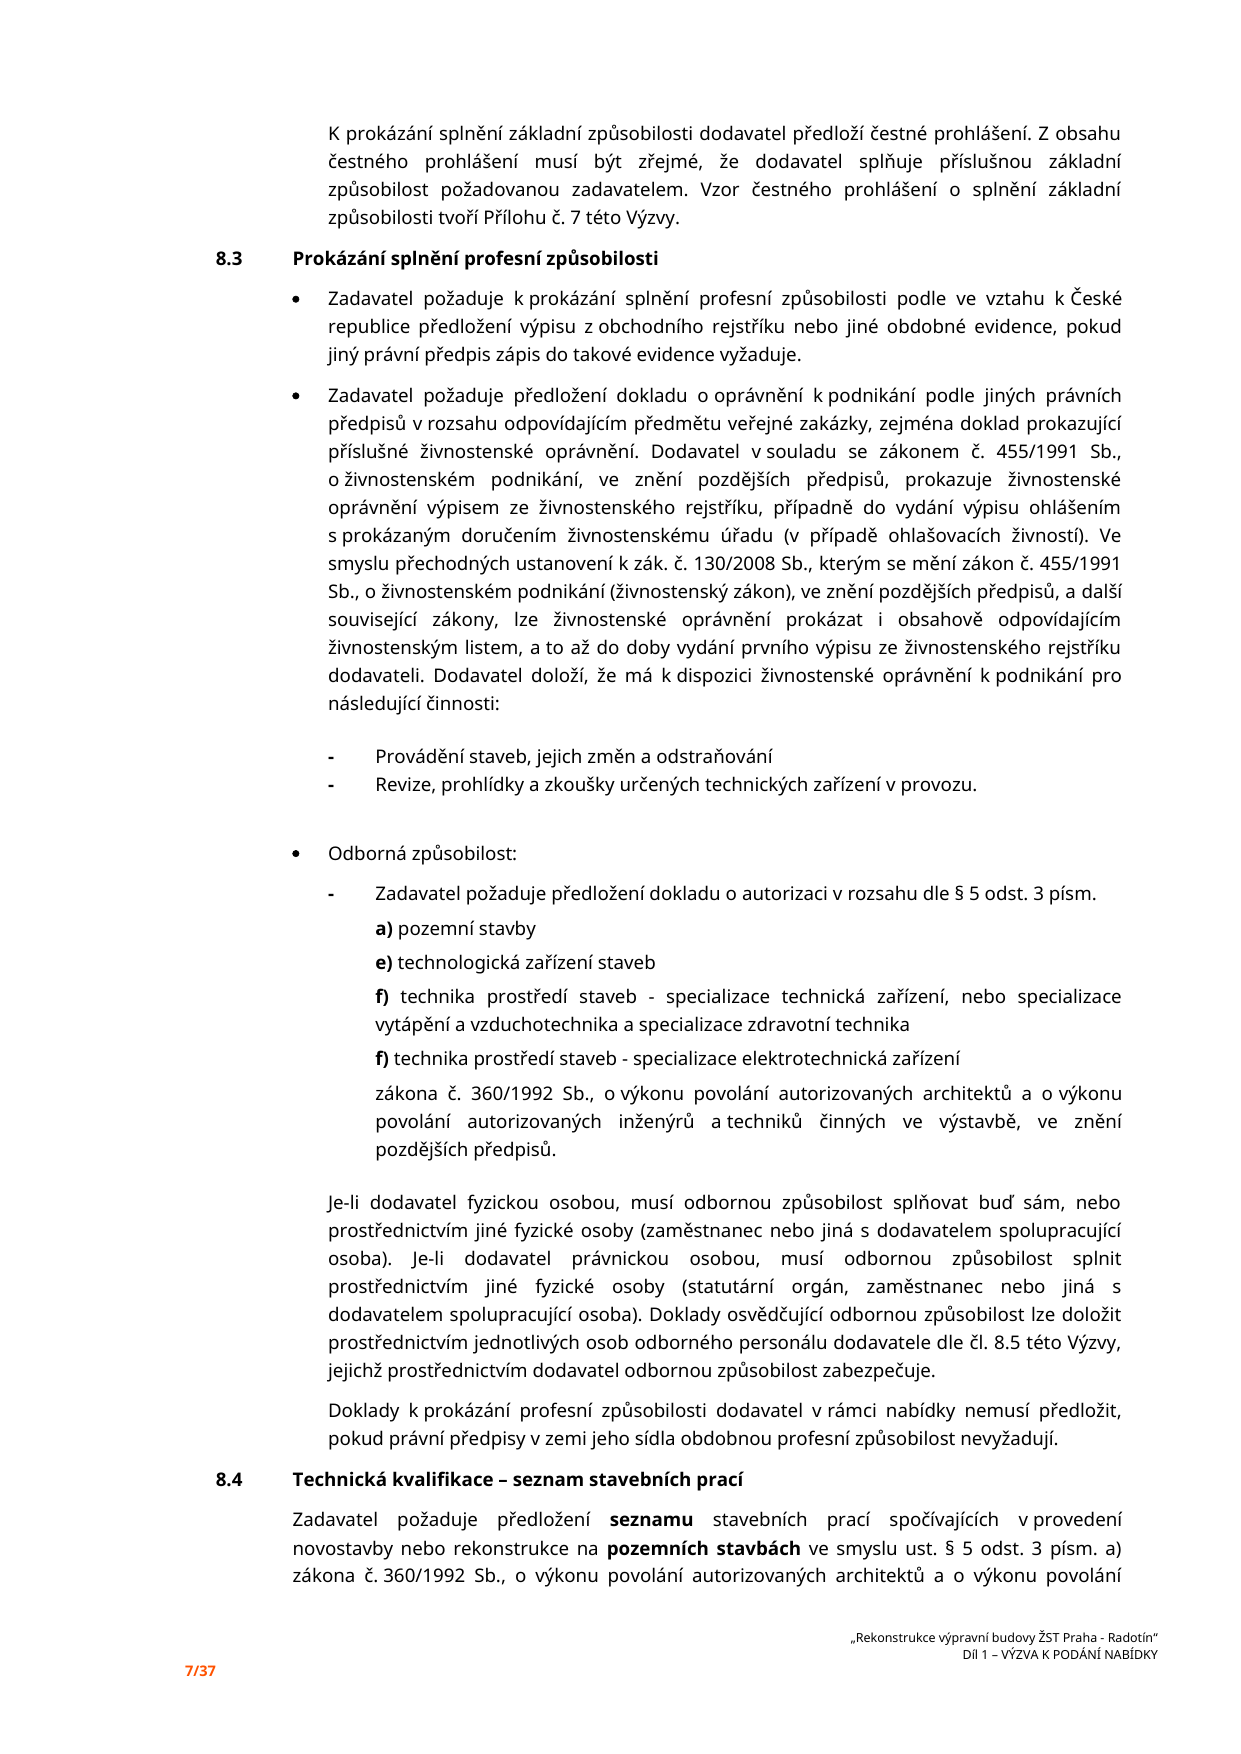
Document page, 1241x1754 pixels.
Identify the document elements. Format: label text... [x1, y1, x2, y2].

list e) technologická zařízení staveb [375, 949, 1122, 975]
text Doklady k prokázání profesní způsobilosti dodavatel v rámci nabídky nemusí předložit, pokud právní předpisy v zemi jeho sídla obdobnou profesní způsobilost nevyžadují. [328, 1398, 1122, 1451]
text Prokázání splnění profesní způsobilosti [216, 245, 1122, 271]
list zákona č. 360/1992 Sb., o výkonu povolání autorizovaných architektů a o výkonu povolání autorizovaných inženýrů a techniků činných ve výstavbě, ve znění pozdějších předpisů. [375, 1080, 1122, 1162]
list f) technika prostředí staveb - specializace technická zařízení, nebo specializace vytápění a vzduchotechnika a specializace zdravotní technika [375, 983, 1122, 1037]
text Odborná způsobilost: [292, 840, 1122, 866]
list a) pozemní stavby [375, 915, 1122, 940]
text Revize, prohlídky a zkoušky určených technických zařízení v provozu. [328, 772, 1122, 797]
text Je-li dodavatel fyzickou osobou, musí odbornou způsobilost splňovat buď sám, nebo prostřednictvím jiné fyzické osoby (zaměstnanec nebo jiná s dodavatelem spolupracující osoba). Je-li dodavatel právnickou osobou, musí odbornou způsobilost splnit prostřednictvím jiné fyzické osoby (statutární orgán, zaměstnanec nebo jiná s dodavatelem spolupracující osoba). Doklady osvědčující odbornou způsobilost lze doložit prostřednictvím jednotlivých osob odborného personálu dodavatele dle čl. 8.5 této Výzvy, jejichž prostřednictvím dodavatel odbornou způsobilost zabezpečuje. [328, 1189, 1122, 1383]
text Provádění staveb, jejich změn a odstraňování [328, 743, 1122, 769]
text Zadavatel požaduje předložení dokladu o autorizaci v rozsahu dle § 5 odst. 3 písm. [328, 881, 1122, 906]
text Zadavatel požaduje předložení dokladu o oprávnění k podnikání podle jiných právních předpisů v rozsahu odpovídajícím předmětu veřejné zakázky, zejména doklad prokazující příslušné živnostenské oprávnění. Dodavatel v souladu se zákonem č. 455/1991 Sb., o živnostenském podnikání, ve znění pozdějších předpisů, prokazuje živnostenské oprávnění výpisem ze živnostenského rejstříku, případně do vydání výpisu ohlášením s prokázaným doručením živnostenskému úřadu (v případě ohlašovacích živností). Ve smyslu přechodných ustanovení k zák. č. 130/2008 Sb., kterým se mění zákon č. 455/1991 Sb., o živnostenském podnikání (živnostenský zákon), ve znění pozdějších předpisů, a další související zákony, lze živnostenské oprávnění prokázat i obsahově odpovídajícím živnostenským listem, a to až do doby vydání prvního výpisu ze živnostenského rejstříku dodavateli. Dodavatel doloží, že má k dispozici živnostenské oprávnění k podnikání pro následující činnosti: [292, 382, 1122, 716]
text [292, 1507, 1122, 1588]
list f) technika prostředí staveb - specializace elektrotechnická zařízení [375, 1046, 1122, 1071]
text K prokázání splnění základní způsobilosti dodavatel předloží čestné prohlášení. Z obsahu čestného prohlášení musí být zřejmé, že dodavatel splňuje příslušnou základní způsobilost požadovanou zadavatelem. Vzor čestného prohlášení o splnění základní způsobilosti tvoří Přílohu č. 7 této Výzvy. [328, 121, 1122, 230]
text Zadavatel požaduje k prokázání splnění profesní způsobilosti podle ve vztahu k České republice předložení výpisu z obchodního rejstříku nebo jiné obdobné evidence, pokud jiný právní předpis zápis do takové evidence vyžaduje. [292, 286, 1122, 367]
text Technická kvalifikace – seznam stavebních prací [216, 1466, 1122, 1492]
